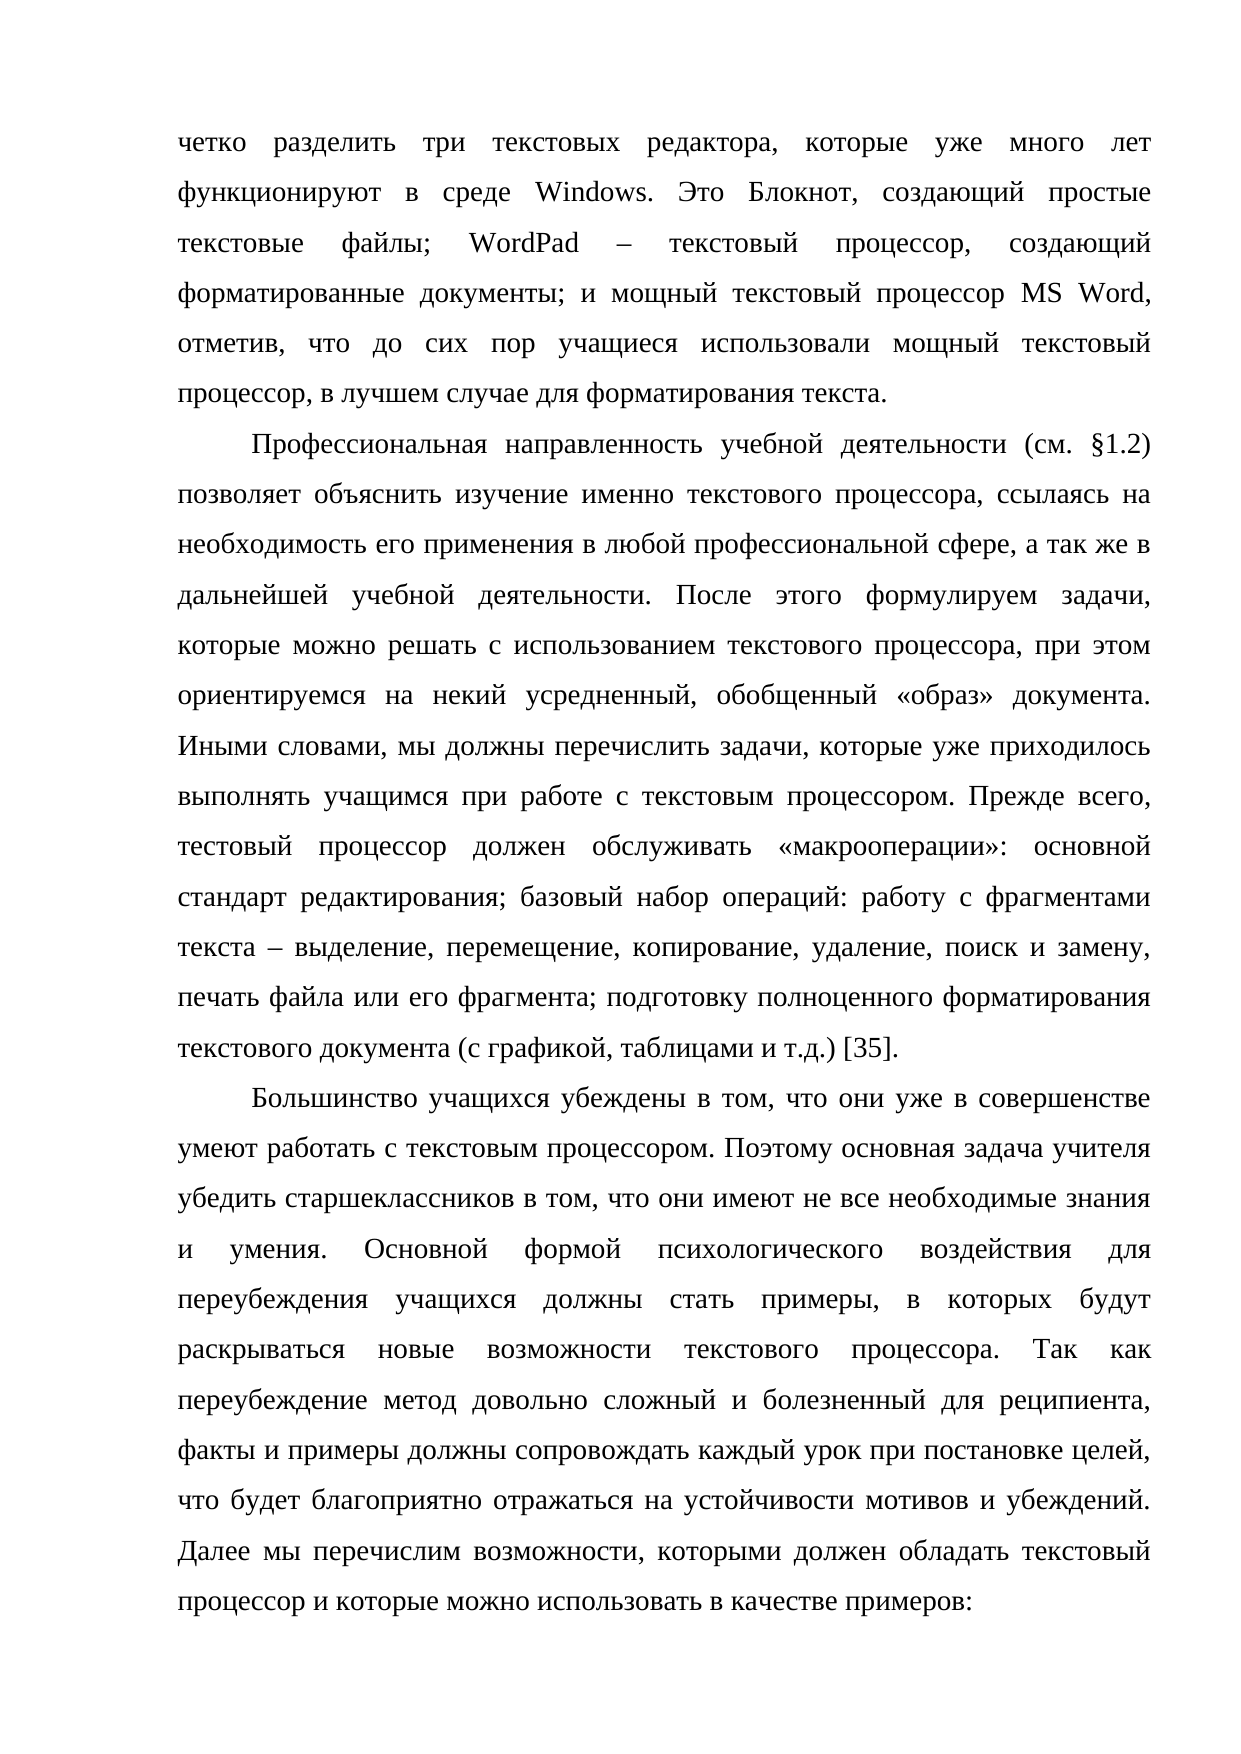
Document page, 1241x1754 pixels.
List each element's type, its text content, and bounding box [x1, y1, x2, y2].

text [177, 124, 1152, 409]
text Большинство учащихся убеждены в том, что они уже в совершенстве умеют работать с текстовым процессором. Поэтому основная задача учителя убедить старшеклассников в том, что они имеют не все необходимые знания и умения. Основной формой психологического воздействия для переубеждения учащихся должны стать примеры, в которых будут раскрываться новые возможности текстового процессора. Так как переубеждение метод довольно сложный и болезненный для реципиента, факты и примеры должны сопровождать каждый урок при постановке целей, что будет благоприятно отражаться на устойчивости мотивов и убеждений. Далее мы перечислим возможности, которыми должен обладать текстовый процессор и которые можно использовать в качестве примеров: [177, 1080, 1152, 1617]
text Профессиональная направленность учебной деятельности (см. §1.2) позволяет объяснить изучение именно текстового процессора, ссылаясь на необходимость его применения в любой профессиональной сфере, а так же в дальнейшей учебной деятельности. После этого формулируем задачи, которые можно решать с использованием текстового процессора, при этом ориентируемся на некий усредненный, обобщенный «образ» документа. Иными словами, мы должны перечислить задачи, которые уже приходилось выполнять учащимся при работе с текстовым процессором. Прежде всего, тестовый процессор должен обслуживать «макрооперации»: основной стандарт редактирования; базовый набор операций: работу с фрагментами текста – выделение, перемещение, копирование, удаление, поиск и замену, печать файла или его фрагмента; подготовку полноценного форматирования текстового документа (с графикой, таблицами и т.д.) [35]. [177, 426, 1152, 1063]
